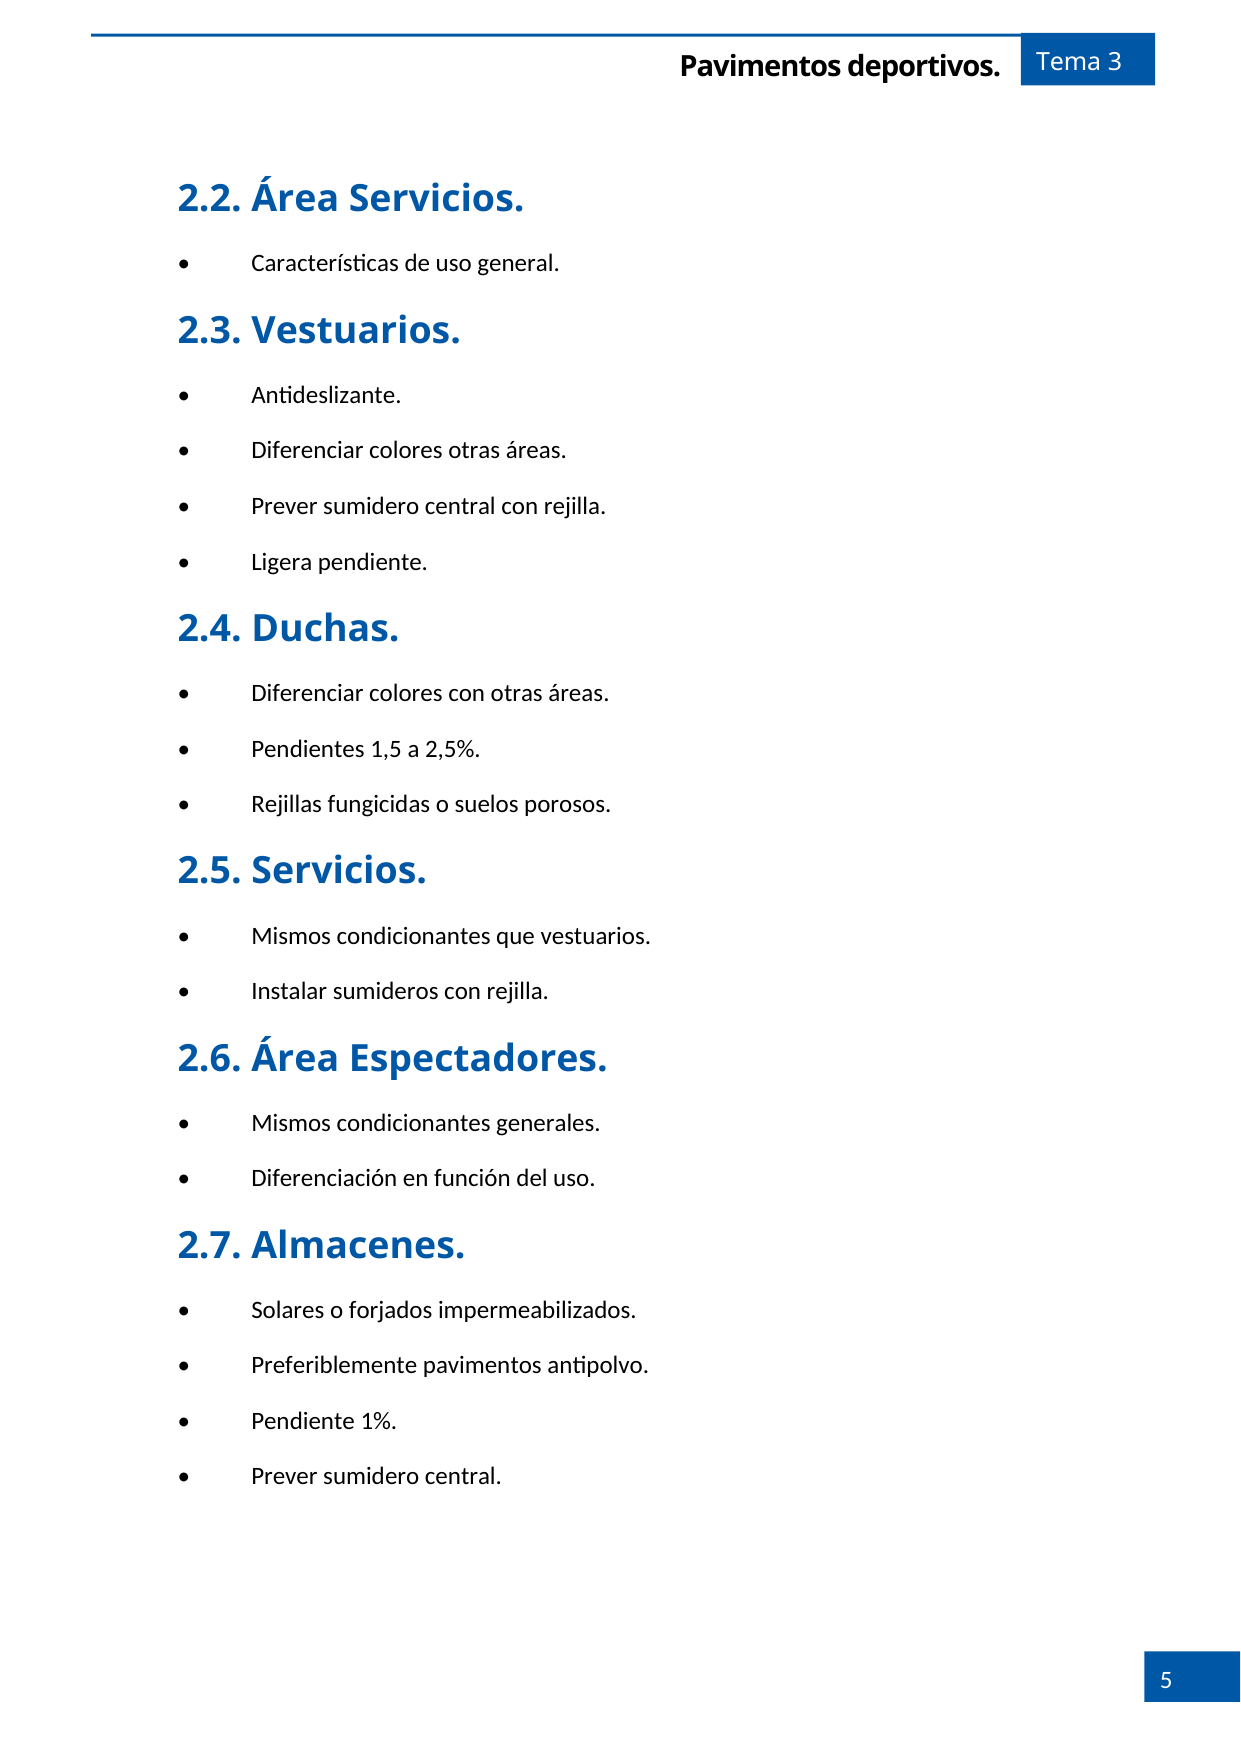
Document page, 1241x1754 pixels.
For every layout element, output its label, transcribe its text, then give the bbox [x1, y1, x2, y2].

text • Prever sumidero central. [177, 1461, 1063, 1491]
text • Ligera pendiente. [177, 546, 1063, 576]
text • Diferenciar colores con otras áreas. [177, 677, 1063, 708]
text • Mismos condicionantes generales. [177, 1107, 1063, 1137]
text • Diferenciar colores otras áreas. [177, 434, 1063, 465]
text • Prever sumidero central con rejilla. [177, 490, 1063, 521]
subtitle 2.6. Área Espectadores. [177, 1031, 1063, 1082]
text • Solares o forjados impermeabilizados. [177, 1294, 1063, 1324]
subtitle 2.5. Servicios. [177, 844, 1063, 895]
text • Mismos condicionantes que vestuarios. [177, 920, 1063, 950]
subtitle 2.3. Vestuarios. [177, 303, 1063, 354]
subtitle 2.7. Almacenes. [177, 1218, 1063, 1269]
text • Pendiente 1%. [177, 1405, 1063, 1436]
subtitle 2.2. Área Servicios. [177, 171, 1063, 222]
text • Rejillas fungicidas o suelos porosos. [177, 788, 1063, 819]
subtitle 2.4. Duchas. [177, 601, 1063, 652]
text • Pendientes 1,5 a 2,5%. [177, 733, 1063, 763]
text • Antideslizante. [177, 379, 1063, 409]
text • Características de uso general. [177, 247, 1063, 278]
text • Preferiblemente pavimentos antipolvo. [177, 1349, 1063, 1380]
text • Diferenciación en función del uso. [177, 1162, 1063, 1193]
text • Instalar sumideros con rejilla. [177, 975, 1063, 1006]
